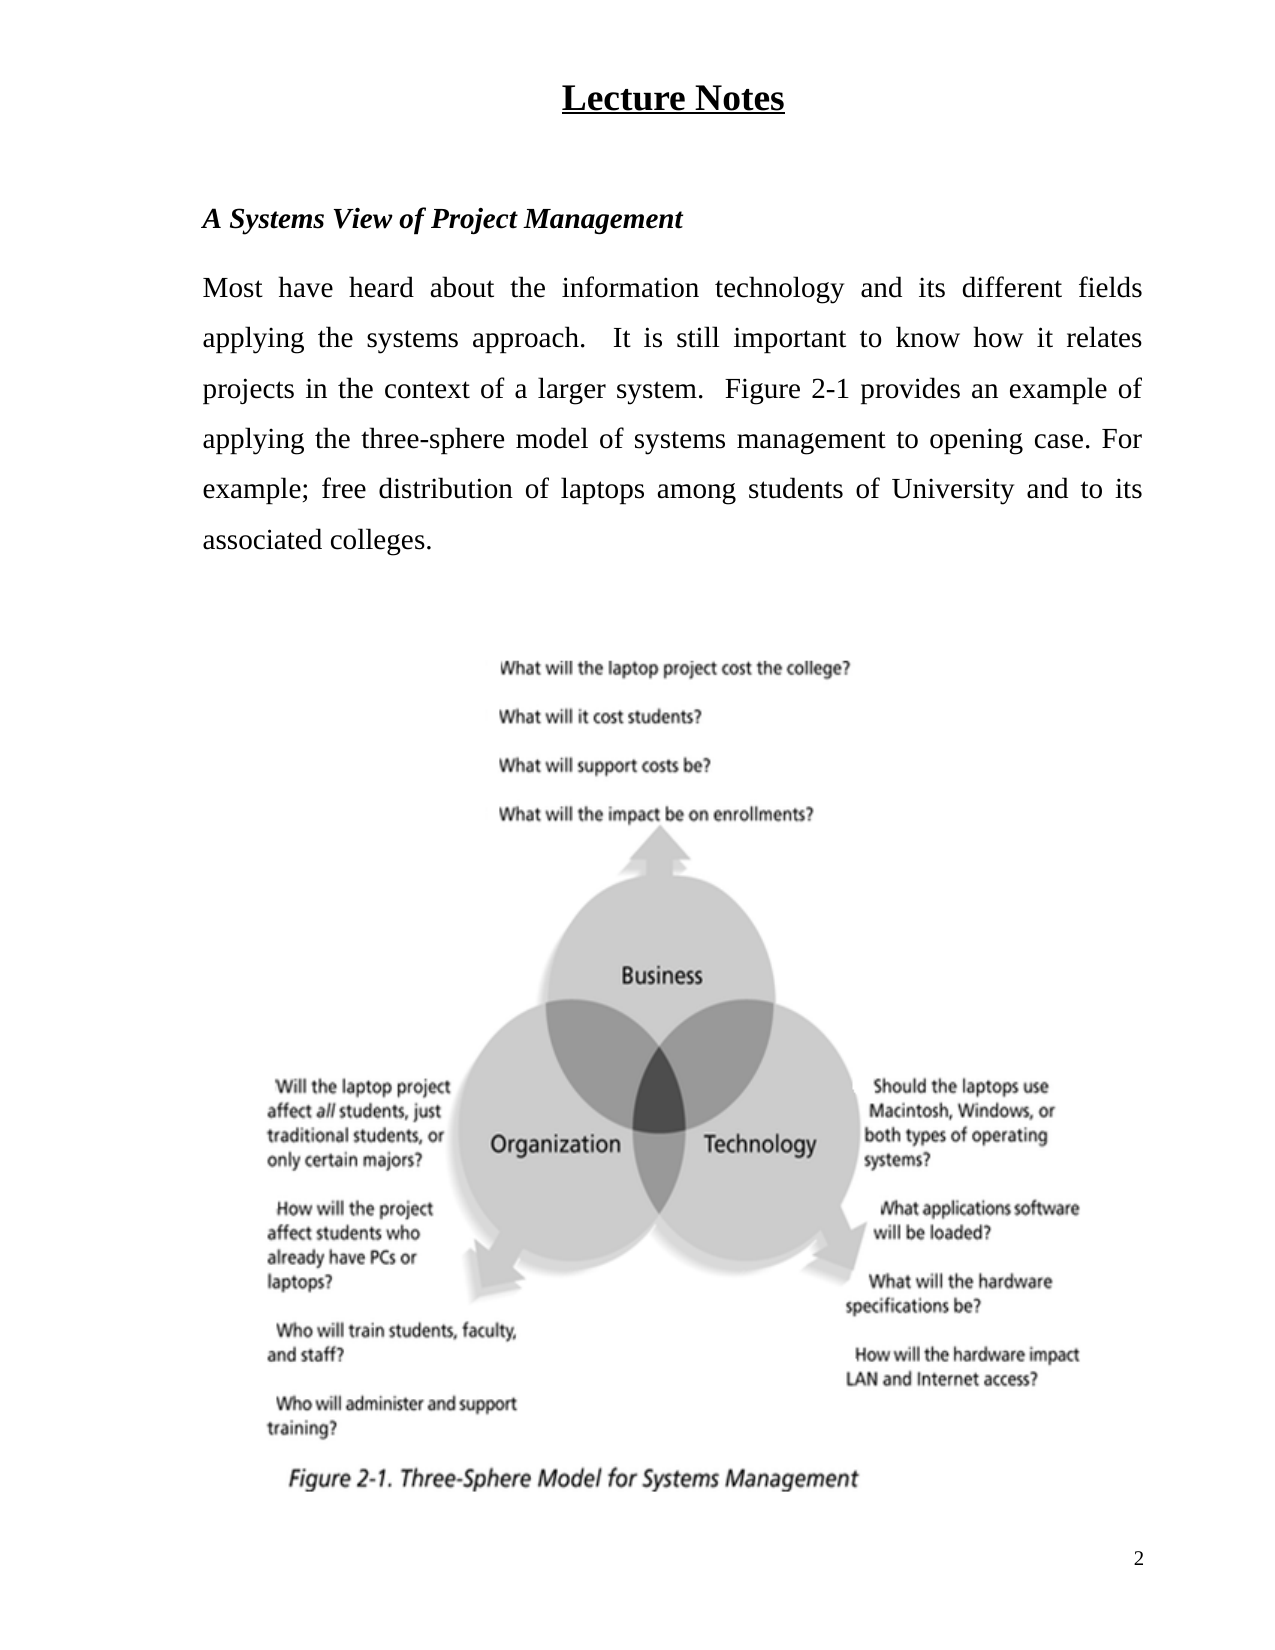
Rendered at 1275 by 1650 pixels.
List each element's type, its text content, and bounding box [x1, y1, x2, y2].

subtitle Lecture Notes [202, 75, 1144, 118]
picture [190, 658, 1119, 1495]
subtitle A Systems View of Project Management [202, 202, 1144, 235]
text Most have heard about the information technology and its different fields applying the systems approach. It is still important to know how it relates projects in the context of a larger system. Figure 2-1 provides an example of applying the three-sphere model of systems management to opening case. For example; free distribution of laptops among students of University and to its associated colleges. [202, 270, 1144, 555]
